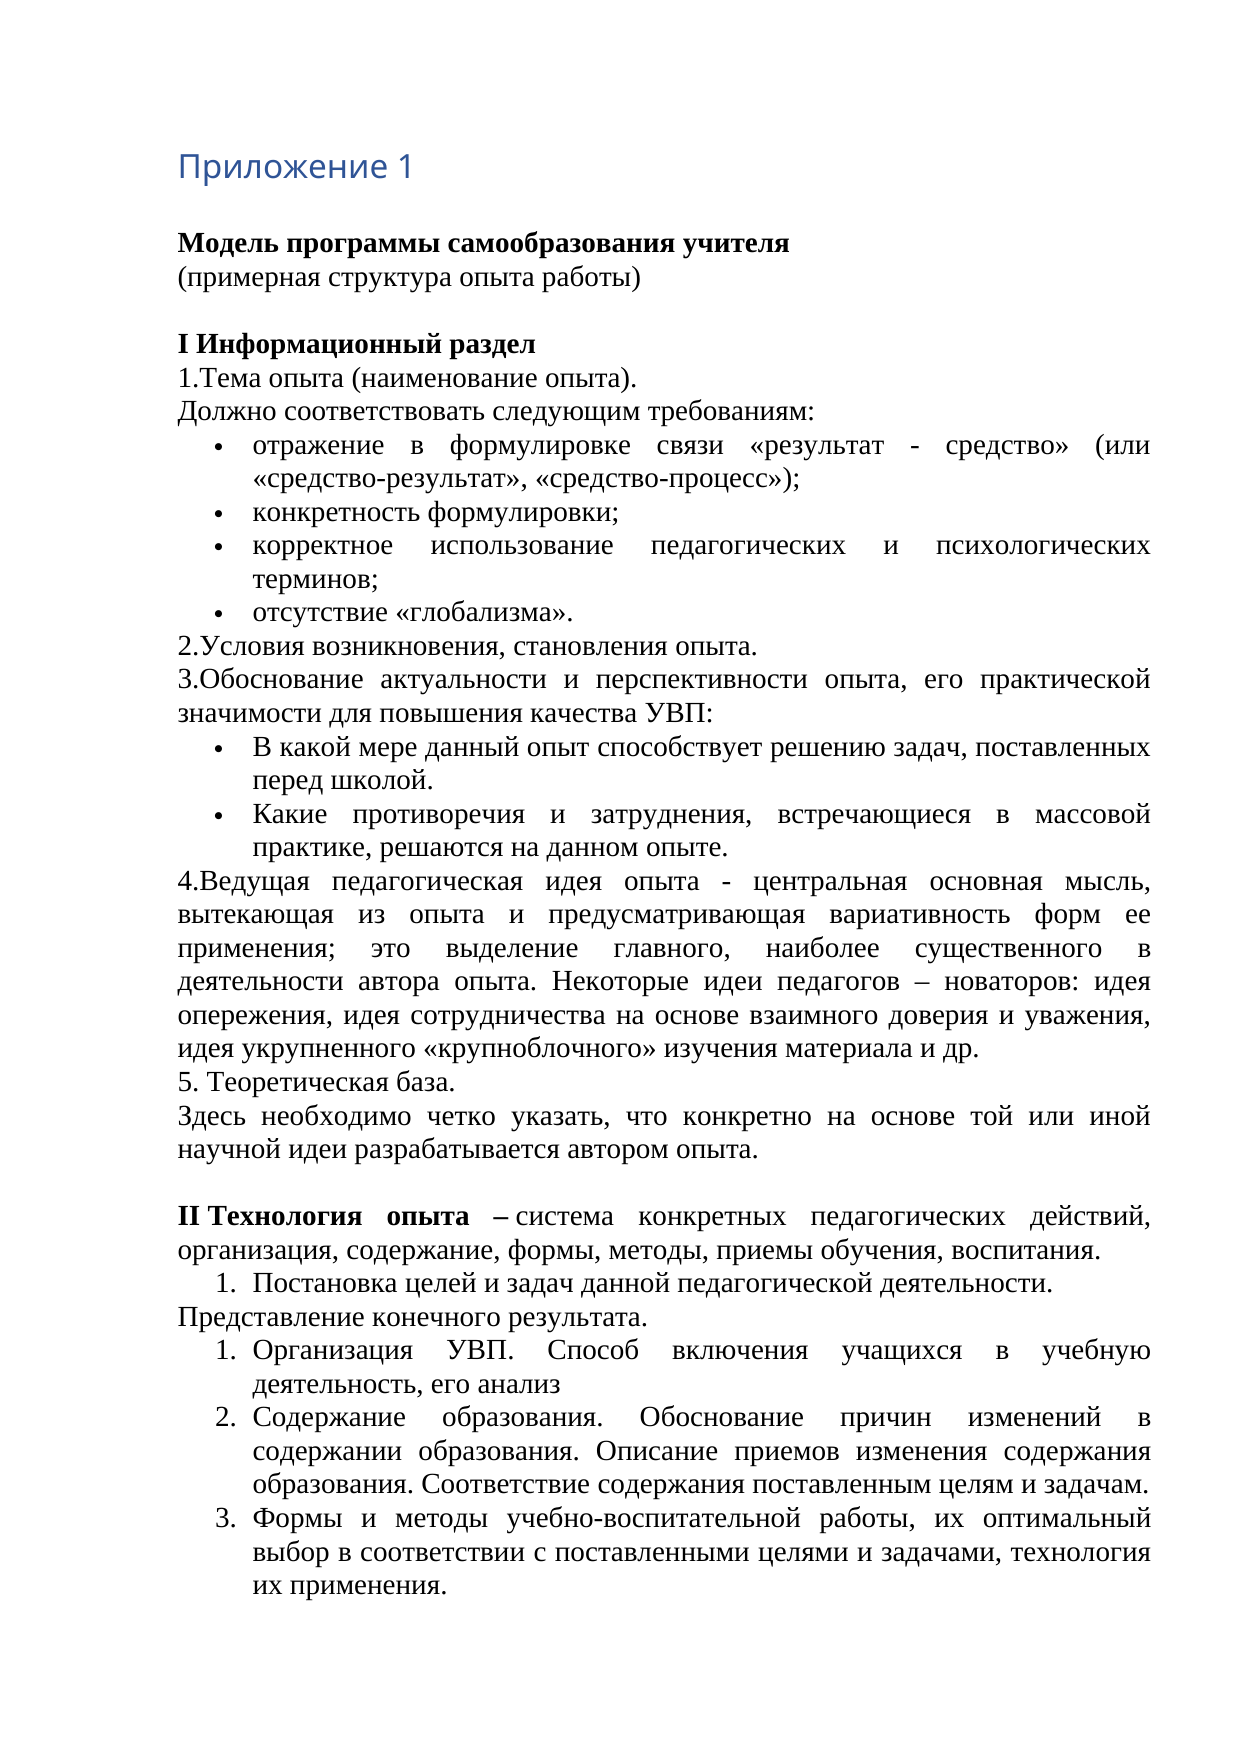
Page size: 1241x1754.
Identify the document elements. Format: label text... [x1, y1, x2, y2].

text Здесь необходимо четко указать, что конкретно на основе той или иной научной идеи разрабатывается автором опыта. [177, 1098, 1152, 1165]
text II Технология опыта – система конкретных педагогических действий, организация, содержание, формы, методы, приемы обучения, воспитания. [177, 1198, 1152, 1265]
text (примерная структура опыта работы) [177, 259, 1152, 293]
list Какие противоречия и затруднения, встречающиеся в массовой практике, решаются на данном опыте. [215, 796, 1152, 863]
list отсутствие «глобализма». [215, 594, 1152, 628]
list отражение в формулировке связи «результат - средство» (или «средство-результат», «средство-процесс»); [215, 427, 1152, 494]
text I Информационный раздел [177, 326, 1152, 360]
list конкретность формулировки; [215, 494, 1152, 527]
text 5. Теоретическая база. [177, 1064, 1152, 1098]
text 3.Обоснование актуальности и перспективности опыта, его практической значимости для повышения качества УВП: [177, 662, 1152, 729]
list корректное использование педагогических и психологических терминов; [215, 527, 1152, 594]
text 2.Условия возникновения, становления опыта. [177, 628, 1152, 662]
subtitle Приложение 1 [177, 143, 1152, 188]
list В какой мере данный опыт способствует решению задач, поставленных перед школой. [215, 729, 1152, 796]
text 4.Ведущая педагогическая идея опыта - центральная основная мысль, вытекающая из опыта и предусматривающая вариативность форм ее применения; это выделение главного, наиболее существенного в деятельности автора опыта. Некоторые идеи педагогов – новаторов: идея опережения, идея сотрудничества на основе взаимного доверия и уважения, идея укрупненного «крупноблочного» изучения материала и др. [177, 863, 1152, 1064]
list Постановка целей и задач данной педагогической деятельности. [215, 1265, 1152, 1299]
list Формы и методы учебно-воспитательной работы, их оптимальный выбор в соответствии с поставленными целями и задачами, технология их применения. [215, 1500, 1152, 1601]
text 1.Тема опыта (наименование опыта). [177, 360, 1152, 393]
list Организация УВП. Способ включения учащихся в учебную деятельность, его анализ [215, 1332, 1152, 1399]
text Модель программы самообразования учителя [177, 226, 1152, 259]
text Должно соответствовать следующим требованиям: [177, 393, 1152, 427]
text Представление конечного результата. [177, 1299, 1152, 1332]
list Содержание образования. Обоснование причин изменений в содержании образования. Описание приемов изменения содержания образования. Соответствие содержания поставленным целям и задачам. [215, 1399, 1152, 1500]
